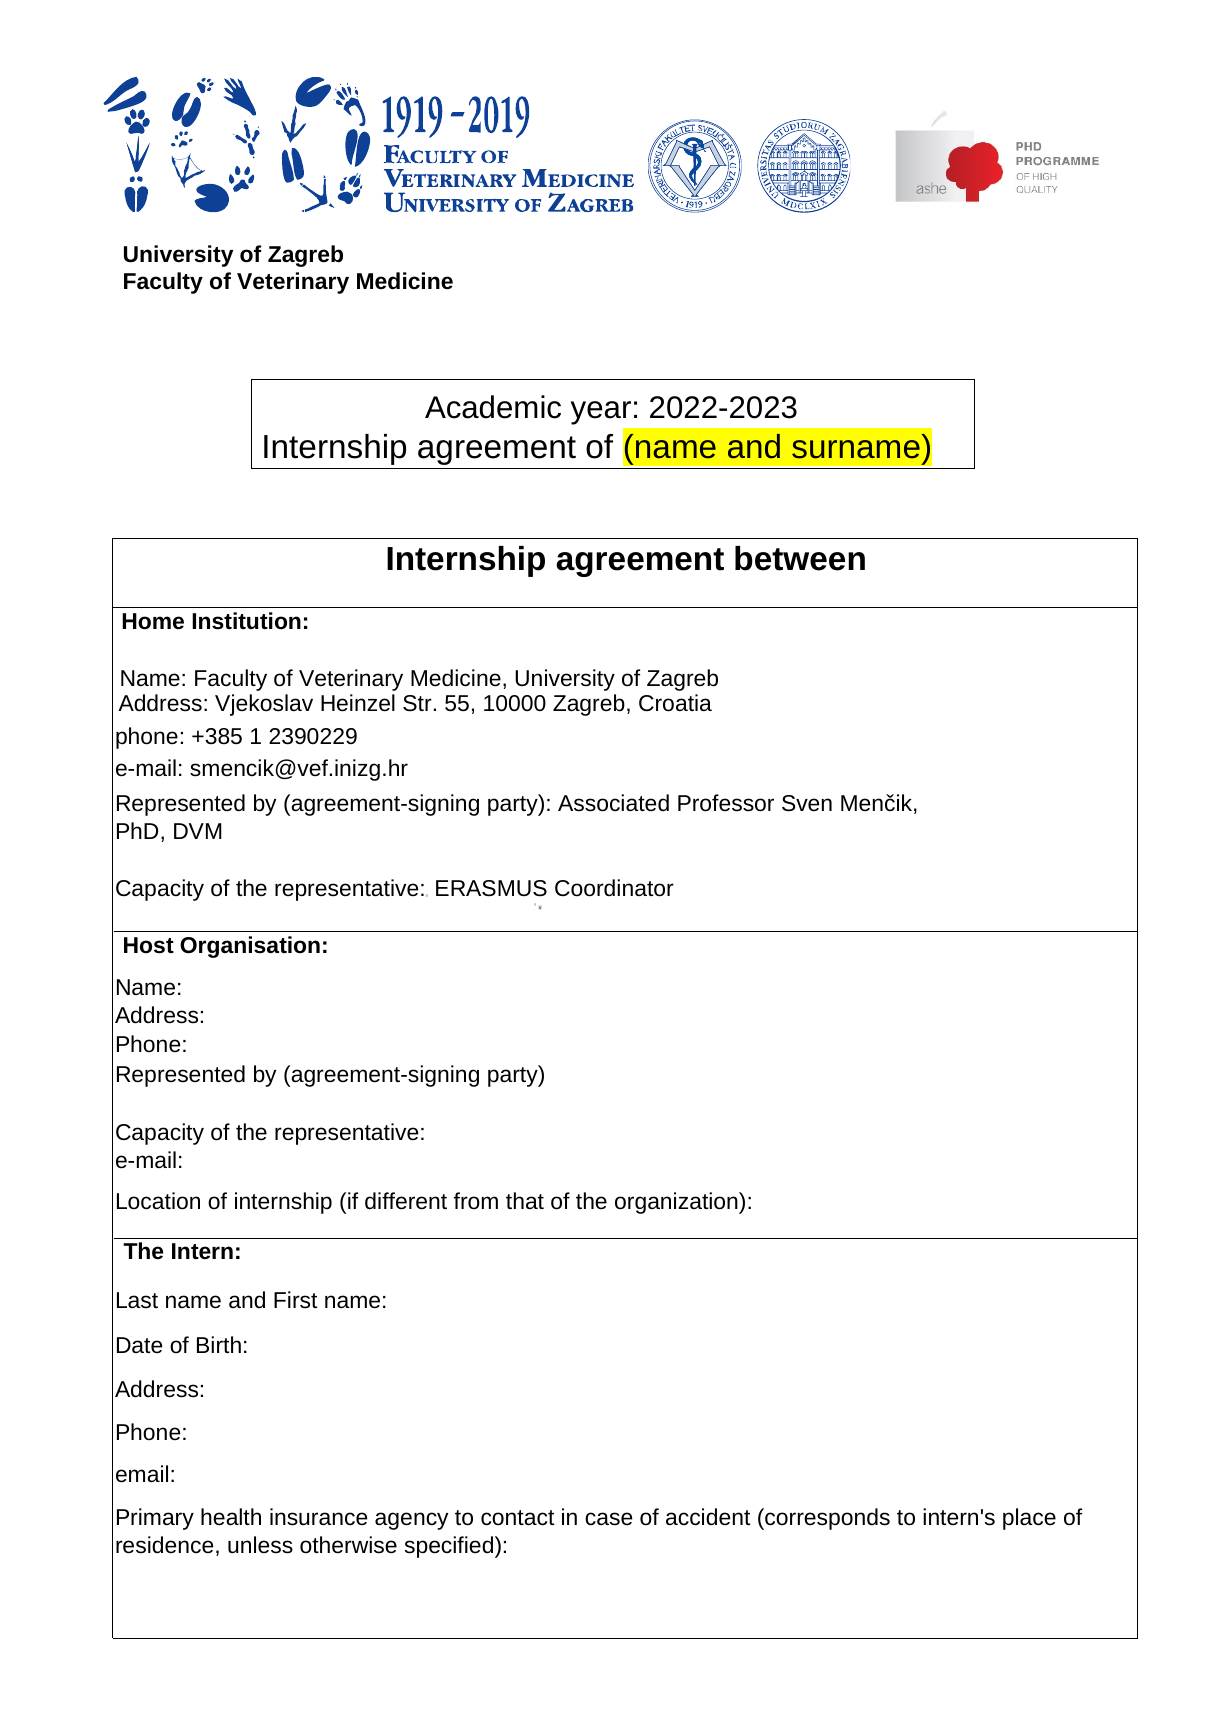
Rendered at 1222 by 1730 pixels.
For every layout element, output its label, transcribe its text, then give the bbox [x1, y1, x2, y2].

text University of Zagreb [122, 241, 1120, 268]
table_header Academic year: 2022-2023 Internship agreement of (name and surname) [252, 380, 974, 468]
text Faculty of Veterinary Medicine [122, 268, 1120, 295]
table_cell [945, 608, 1137, 931]
picture [882, 100, 1116, 212]
table_header Internship agreement between [113, 539, 1137, 607]
table_cell The Intern: Last name and First name: Date of Birth: Address: Phone: email: Primary health insurance agency to contact in case of accident (corresponds to intern's place of residence, unless otherwise specified): [113, 1239, 1137, 1638]
table_cell Home Institution: Name: Faculty of Veterinary Medicine, University of Zagreb Address: Vjekoslav Heinzel Str. 55, 10000 Zagreb, Croatia phone: +385 1 2390229 e-mail: smencik@vef.inizg.hr Represented by (agreement-signing party): Associated Professor Sven Menčik, PhD, DVM Capacity of the representative: ERASMUS Coordinator [113, 608, 945, 931]
table_cell Host Organisation: Name: Address: Phone: Represented by (agreement-signing party) Capacity of the representative: e-mail: Location of internship (if different from that of the organization): [113, 932, 1137, 1238]
